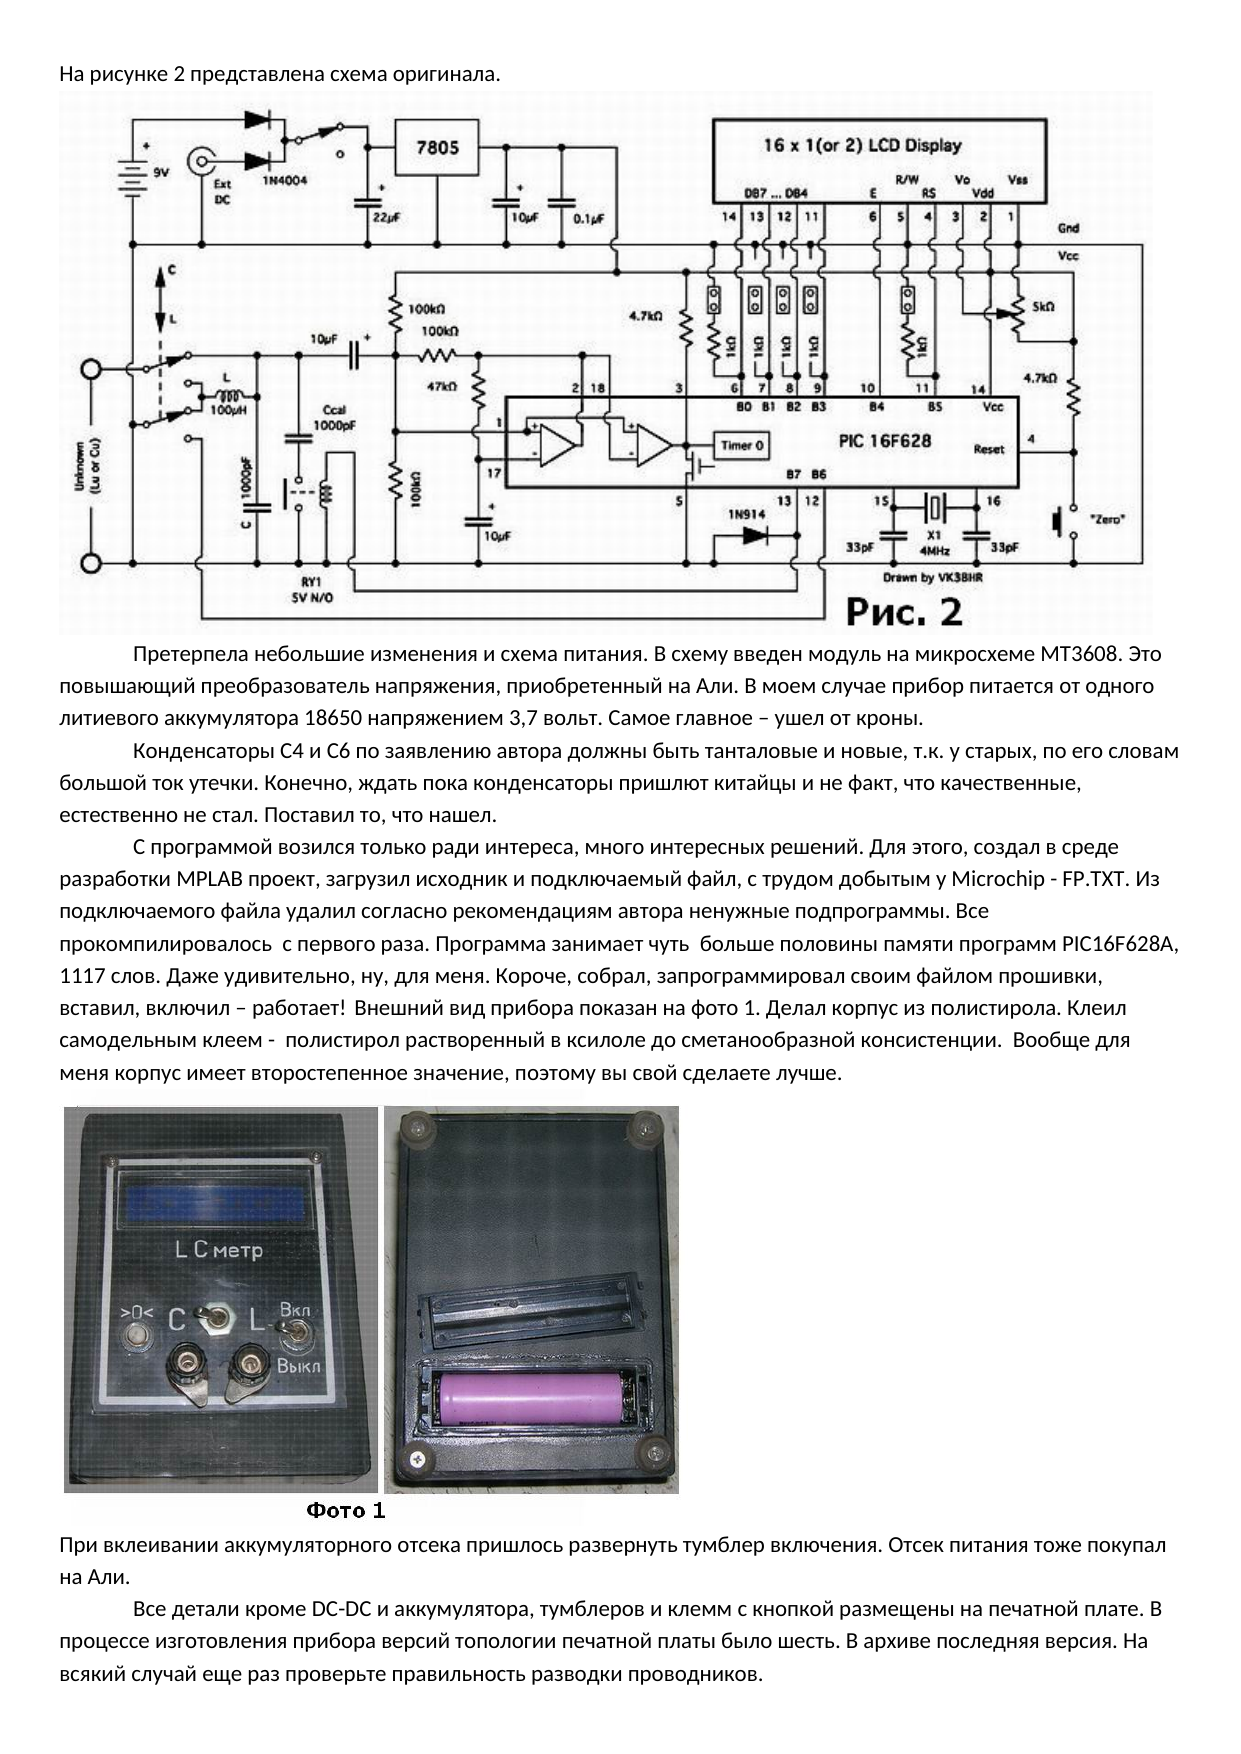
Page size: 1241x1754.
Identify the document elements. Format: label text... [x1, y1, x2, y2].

text Претерпела небольшие изменения и схема питания. В схему введен модуль на микросхеме МТ3608. Это повышающий преобразователь напряжения, приобретенный на Али. В моем случае прибор питается от одного литиевого аккумулятора 18650 напряжением 3,7 вольт. Самое главное – ушел от кроны. [59, 639, 1181, 732]
picture [59, 91, 1153, 635]
text Конденсаторы С4 и С6 по заявлению автора должны быть танталовые и новые, т.к. у старых, по его словам большой ток утечки. Конечно, ждать пока конденсаторы пришлют китайцы и не факт, что качественные, естественно не стал. Поставил то, что нашел. [59, 736, 1181, 828]
text С программой возился только ради интереса, много интересных решений. Для этого, создал в среде разработки MPLAB проект, загрузил исходник и подключаемый файл, с трудом добытым у Microchip - FP.TXT. Из подключаемого файла удалил согласно рекомендациям автора ненужные подпрограммы. Все прокомпилировалось с первого раза. Программа занимает чуть больше половины памяти программ PIC16F628A, 1117 слов. Даже удивительно, ну, для меня. Короче, собрал, запрограммировал своим файлом прошивки, вставил, включил – работает! Внешний вид прибора показан на фото 1. Делал корпус из полистирола. Клеил самодельным клеем - полистирол растворенный в ксилоле до сметанообразной консистенции. Вообще для меня корпус имеет второстепенное значение, поэтому вы свой сделаете лучше. [59, 832, 1181, 1086]
text Все детали кроме DC-DC и аккумулятора, тумблеров и клемм с кнопкой размещены на печатной плате. В процессе изготовления прибора версий топологии печатной платы было шесть. В архиве последняя версия. На всякий случай еще раз проверьте правильность разводки проводников. [59, 1594, 1181, 1687]
text При вклеивании аккумуляторного отсека пришлось развернуть тумблер включения. Отсек питания тоже покупал на Али. [59, 1530, 1181, 1590]
picture [59, 1089, 698, 1526]
